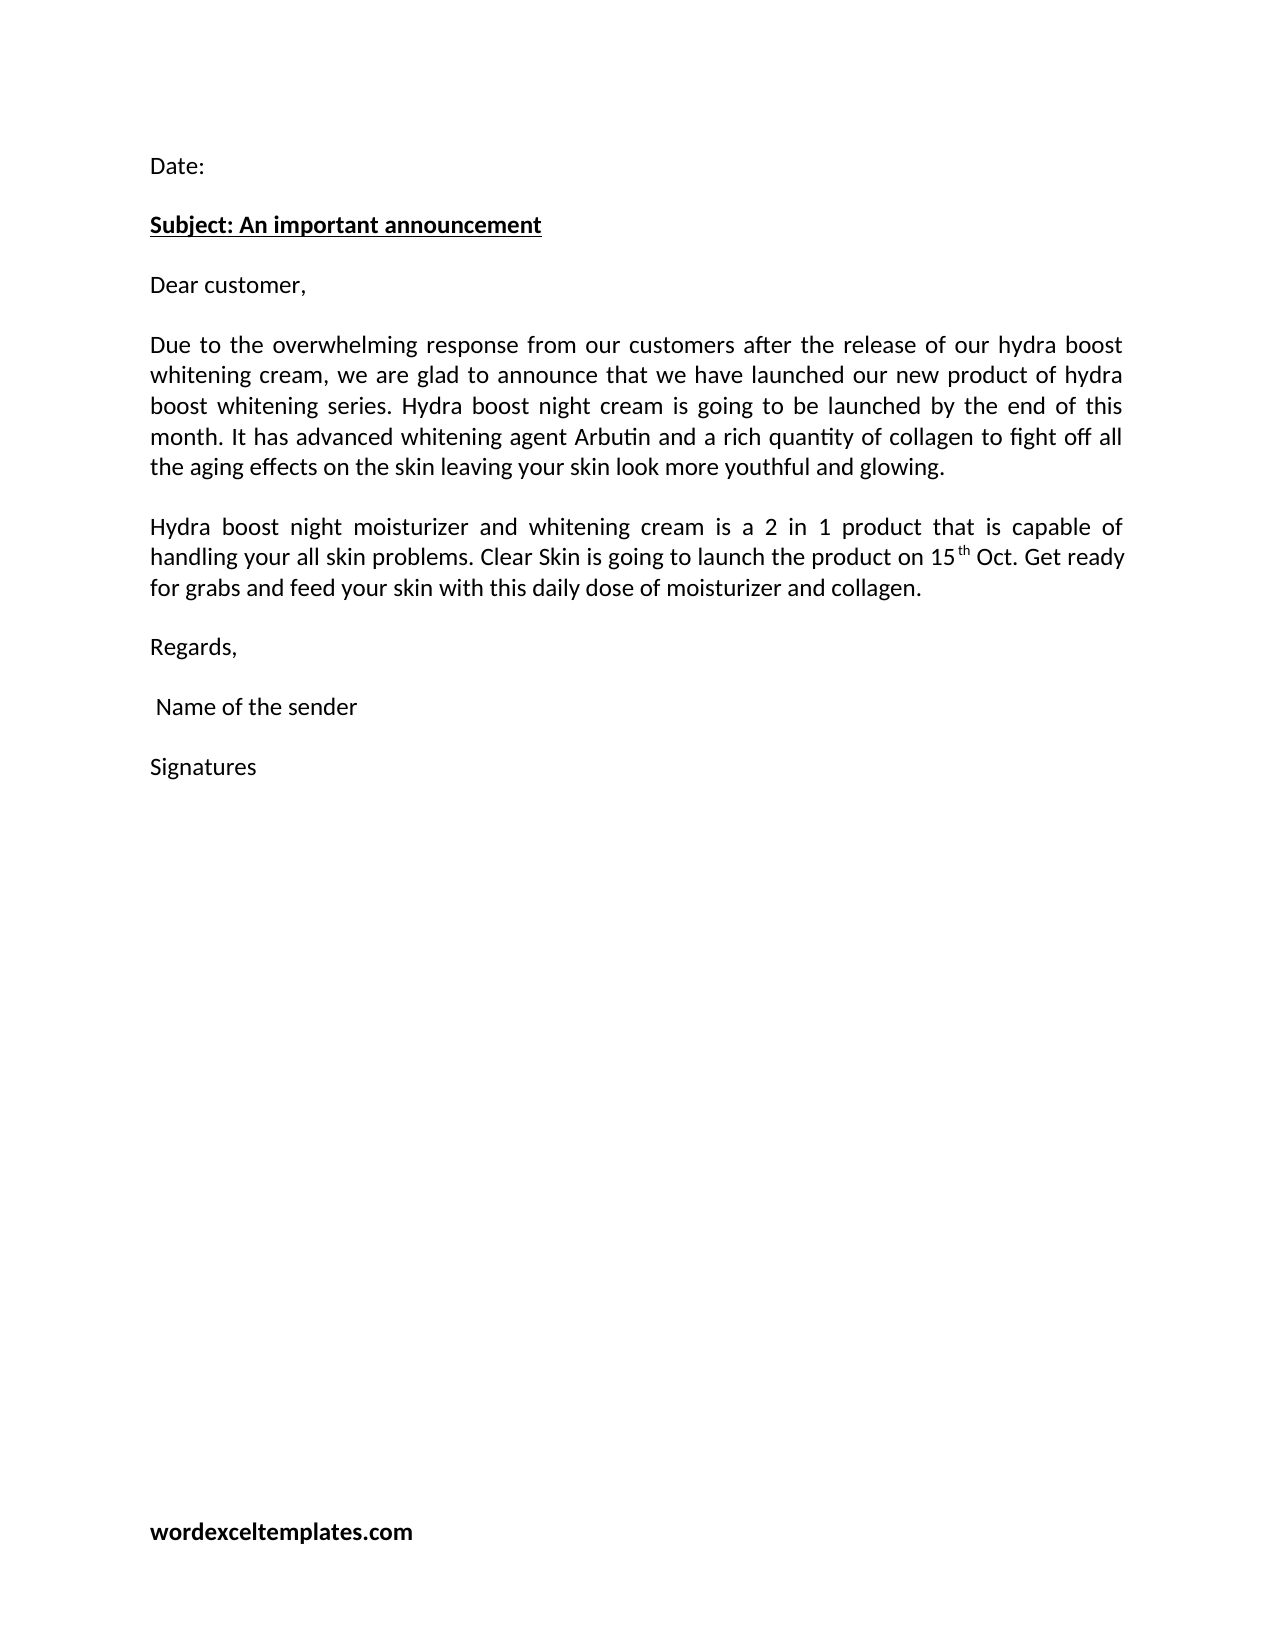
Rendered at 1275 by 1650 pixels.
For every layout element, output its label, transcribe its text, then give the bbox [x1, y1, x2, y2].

text Subject: An important announcement [150, 210, 1125, 240]
text Date: [150, 150, 1125, 181]
text Signatures [150, 751, 1125, 781]
text Hydra boost night moisturizer and whitening cream is a 2 in 1 product that is capable of handling your all skin problems. Clear Skin is going to launch the product on 15th Oct. Get ready for grabs and feed your skin with this daily dose of moisturizer and collagen. [150, 511, 1125, 602]
text Dear customer, [150, 269, 1125, 300]
text Due to the overwhelming response from our customers after the release of our hydra boost whitening cream, we are glad to announce that we have launched our new product of hydra boost whitening series. Hydra boost night cream is going to be launched by the end of this month. It has advanced whitening agent Arbutin and a rich quantity of collagen to fight off all the aging effects on the skin leaving your skin look more youthful and glowing. [150, 329, 1125, 482]
text Regards, [150, 632, 1125, 662]
text Name of the sender [150, 691, 1125, 722]
